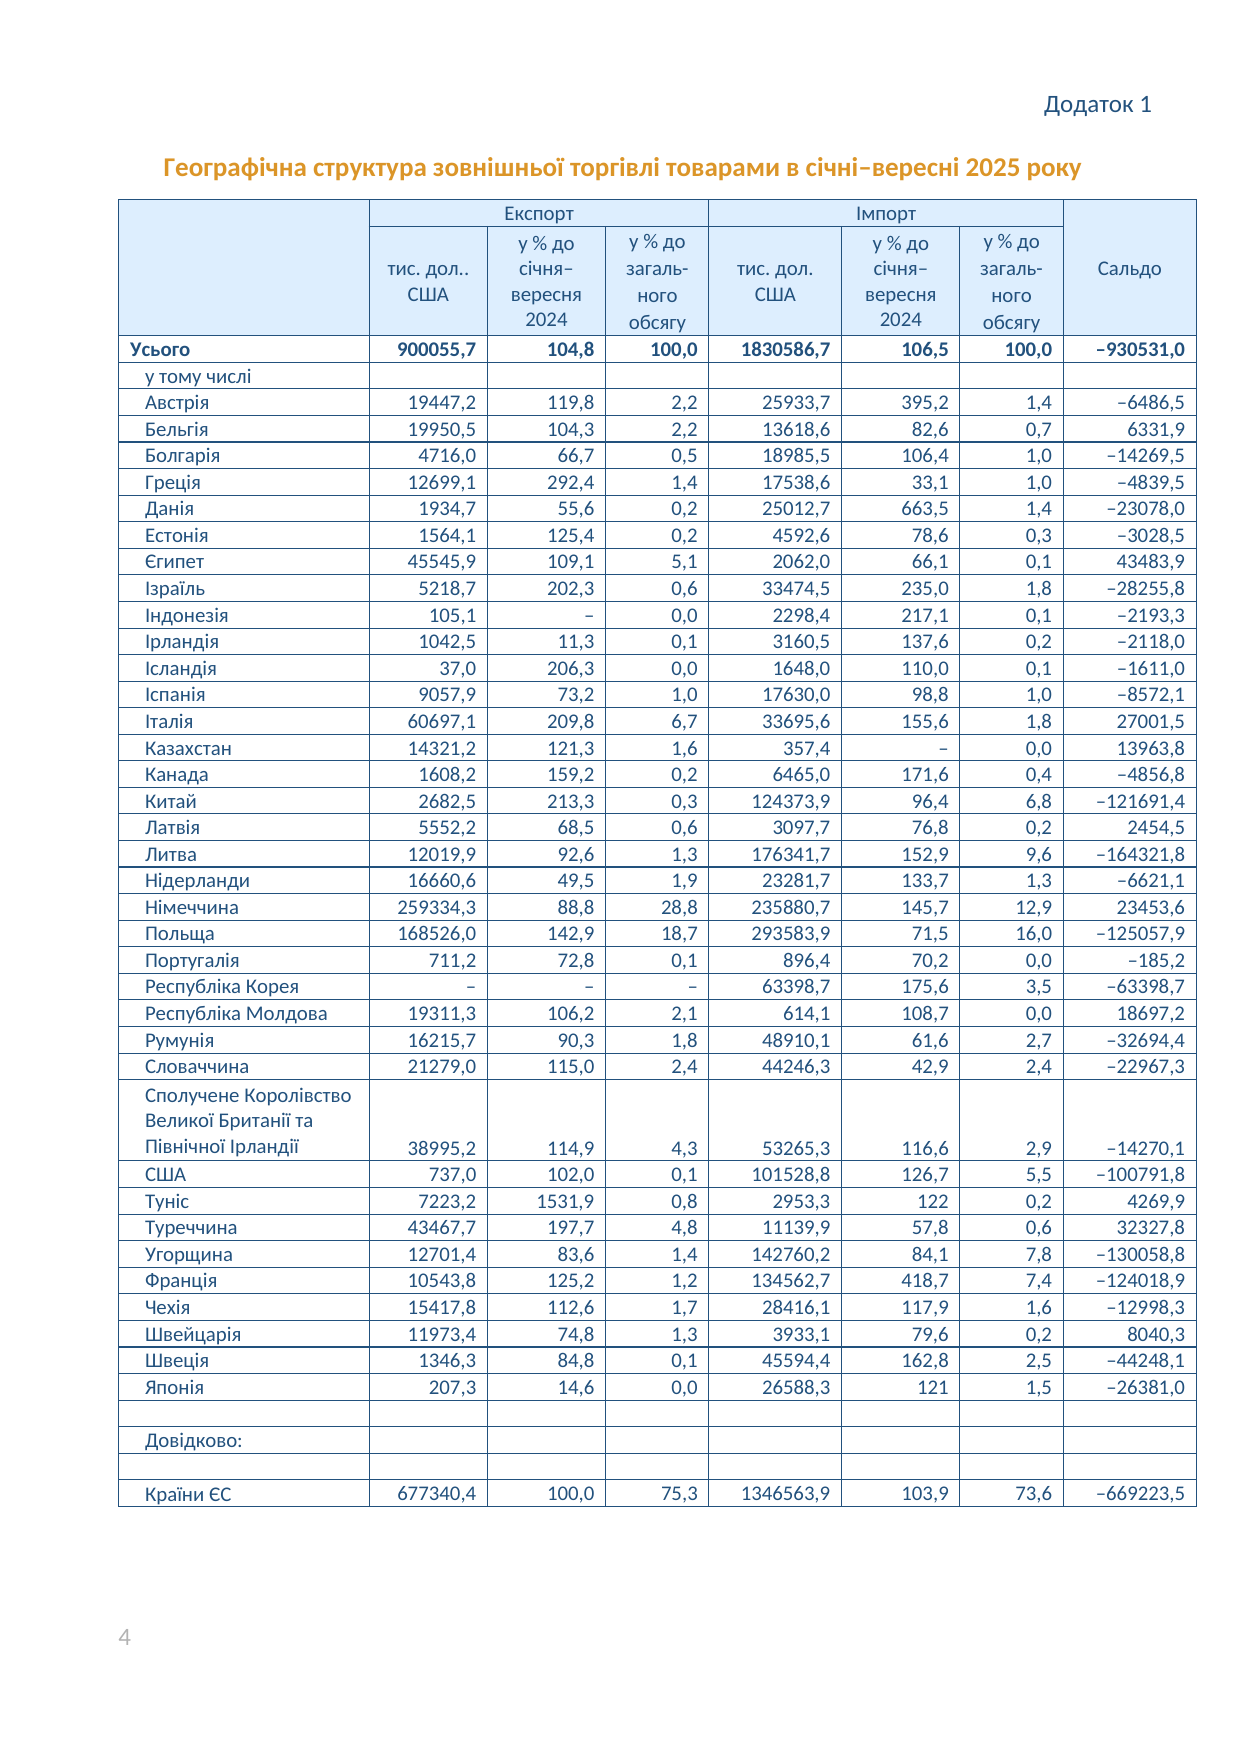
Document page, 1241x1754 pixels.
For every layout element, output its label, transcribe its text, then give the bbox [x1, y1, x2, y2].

table_cell у % до січня–вересня 2024 [842, 227, 959, 335]
table_cell 0,2 [960, 629, 1063, 654]
table_cell Китай [119, 788, 369, 813]
table_cell [709, 1401, 841, 1426]
table_cell Ісландiя [119, 655, 369, 681]
table_cell 2454,5 [1064, 814, 1196, 840]
table_cell 175,6 [842, 974, 959, 999]
table_cell –8572,1 [1064, 682, 1196, 707]
table_header Експорт [370, 200, 708, 226]
table_cell 0,2 [960, 1321, 1063, 1346]
table_cell 614,1 [709, 1000, 841, 1026]
table_cell 15417,8 [370, 1294, 487, 1320]
table_cell 142760,2 [709, 1241, 841, 1267]
table_cell 96,4 [842, 788, 959, 813]
table_cell 0,2 [960, 1188, 1063, 1213]
table_cell Польща [119, 921, 369, 946]
table_cell –14269,5 [1064, 443, 1196, 468]
table_cell [488, 363, 605, 388]
table_cell Угорщина [119, 1241, 369, 1267]
table_cell 1,5 [960, 1374, 1063, 1399]
table_cell 395,2 [842, 389, 959, 415]
table_cell 21279,0 [370, 1054, 487, 1079]
table_cell –63398,7 [1064, 974, 1196, 999]
table_cell 4269,9 [1064, 1188, 1196, 1213]
table_cell 171,6 [842, 761, 959, 787]
table_cell – [488, 602, 605, 627]
table_cell 106,4 [842, 443, 959, 468]
table_cell 663,5 [842, 496, 959, 521]
table_cell 106,5 [842, 336, 959, 362]
table_cell 0,1 [606, 1348, 708, 1373]
table_cell 121,3 [488, 735, 605, 760]
table_cell 0,0 [606, 1374, 708, 1399]
table_cell 0,4 [960, 761, 1063, 787]
table_cell 357,4 [709, 735, 841, 760]
table_cell 235880,7 [709, 894, 841, 919]
table_cell США [119, 1161, 369, 1187]
table_cell [370, 363, 487, 388]
table_cell – [842, 735, 959, 760]
table_cell 7,4 [960, 1268, 1063, 1293]
table_cell 19950,5 [370, 416, 487, 441]
table_cell 2953,3 [709, 1188, 841, 1213]
table_cell Данiя [119, 496, 369, 521]
table_cell 0,1 [960, 602, 1063, 627]
table_cell 0,1 [606, 1161, 708, 1187]
table_cell 1830586,7 [709, 336, 841, 362]
table_cell 106,2 [488, 1000, 605, 1026]
table_cell Португалiя [119, 947, 369, 973]
table_cell 117,9 [842, 1294, 959, 1320]
table_cell 1042,5 [370, 629, 487, 654]
table_cell 90,3 [488, 1027, 605, 1052]
table_cell 70,2 [842, 947, 959, 973]
table_cell 142,9 [488, 921, 605, 946]
table_cell 1,4 [606, 469, 708, 494]
table_cell [606, 1401, 708, 1426]
table_cell 73,6 [960, 1480, 1063, 1506]
table_cell Казахстан [119, 735, 369, 760]
table_cell 112,6 [488, 1294, 605, 1320]
table_cell 0,0 [606, 602, 708, 627]
table_cell 28416,1 [709, 1294, 841, 1320]
table_cell Довідково: [119, 1427, 369, 1453]
table_cell 207,3 [370, 1374, 487, 1399]
table_cell 102,0 [488, 1161, 605, 1187]
table_cell 1,6 [606, 735, 708, 760]
table_cell 115,0 [488, 1054, 605, 1079]
table_cell Австрія [119, 389, 369, 415]
table_cell 13618,6 [709, 416, 841, 441]
table_cell тис. дол. США [709, 227, 841, 335]
table_cell 11,3 [488, 629, 605, 654]
table_cell 2682,5 [370, 788, 487, 813]
table_cell 293583,9 [709, 921, 841, 946]
table_cell 125,4 [488, 522, 605, 548]
table_cell Ірландiя [119, 629, 369, 654]
table_cell 4,3 [606, 1080, 708, 1160]
table_cell –22967,3 [1064, 1054, 1196, 1079]
table_cell 168526,0 [370, 921, 487, 946]
table_cell 100,0 [960, 336, 1063, 362]
table_cell Країни ЄС [119, 1480, 369, 1506]
table_cell 100,0 [606, 336, 708, 362]
table_cell 68,5 [488, 814, 605, 840]
table_cell 6465,0 [709, 761, 841, 787]
table_cell [842, 1427, 959, 1453]
table_cell 0,2 [606, 761, 708, 787]
table_cell – [606, 974, 708, 999]
table_cell Болгарiя [119, 443, 369, 468]
table_cell Нідерланди [119, 868, 369, 893]
table_cell 16,0 [960, 921, 1063, 946]
table_cell [606, 363, 708, 388]
table_cell 5,5 [960, 1161, 1063, 1187]
table_cell 124373,9 [709, 788, 841, 813]
table_cell 104,8 [488, 336, 605, 362]
table_cell 418,7 [842, 1268, 959, 1293]
table_cell 1531,9 [488, 1188, 605, 1213]
table_cell 25933,7 [709, 389, 841, 415]
table_cell 4716,0 [370, 443, 487, 468]
table_cell –44248,1 [1064, 1348, 1196, 1373]
table_cell 1608,2 [370, 761, 487, 787]
table_cell 1564,1 [370, 522, 487, 548]
table_cell 105,1 [370, 602, 487, 627]
table_cell 7223,2 [370, 1188, 487, 1213]
table_cell 72,8 [488, 947, 605, 973]
table_cell 73,2 [488, 682, 605, 707]
table_cell [709, 363, 841, 388]
table_cell [370, 1454, 487, 1479]
table_cell 23453,6 [1064, 894, 1196, 919]
table_cell 0,2 [606, 522, 708, 548]
table_cell 108,7 [842, 1000, 959, 1026]
table_cell –130058,8 [1064, 1241, 1196, 1267]
table_cell 217,1 [842, 602, 959, 627]
table_cell 235,0 [842, 575, 959, 601]
table_cell 202,3 [488, 575, 605, 601]
table_cell Туреччина [119, 1215, 369, 1240]
table_header Імпорт [709, 200, 1063, 226]
table_cell 176341,7 [709, 841, 841, 866]
table_cell 43467,7 [370, 1215, 487, 1240]
table_cell 1934,7 [370, 496, 487, 521]
table_cell 37,0 [370, 655, 487, 681]
table_cell 1,9 [606, 868, 708, 893]
table_cell 3160,5 [709, 629, 841, 654]
table_cell 82,6 [842, 416, 959, 441]
table_cell 2,7 [960, 1027, 1063, 1052]
table_cell 8040,3 [1064, 1321, 1196, 1346]
table_cell Канада [119, 761, 369, 787]
table_cell 28,8 [606, 894, 708, 919]
table_cell 49,5 [488, 868, 605, 893]
table_cell 88,8 [488, 894, 605, 919]
table_cell 5218,7 [370, 575, 487, 601]
table_cell 42,9 [842, 1054, 959, 1079]
table_cell 122 [842, 1188, 959, 1213]
table_cell 1,4 [960, 389, 1063, 415]
table_cell –669223,5 [1064, 1480, 1196, 1506]
table_cell 44246,3 [709, 1054, 841, 1079]
table_cell 79,6 [842, 1321, 959, 1346]
table_cell 0,3 [960, 522, 1063, 548]
table_cell 4592,6 [709, 522, 841, 548]
table_cell [370, 1401, 487, 1426]
table_cell у тому числі [119, 363, 369, 388]
table_cell 2062,0 [709, 549, 841, 574]
table_cell 17630,0 [709, 682, 841, 707]
table_cell 137,6 [842, 629, 959, 654]
table_cell –32694,4 [1064, 1027, 1196, 1052]
table_cell 43483,9 [1064, 549, 1196, 574]
table_cell 11139,9 [709, 1215, 841, 1240]
table_cell 121 [842, 1374, 959, 1399]
table_cell 1,0 [960, 443, 1063, 468]
table_cell 100,0 [488, 1480, 605, 1506]
table_cell 17538,6 [709, 469, 841, 494]
table_cell [1064, 1427, 1196, 1453]
table_cell Бельгiя [119, 416, 369, 441]
table_cell 26588,3 [709, 1374, 841, 1399]
table_cell 84,8 [488, 1348, 605, 1373]
table_cell тис. дол.. США [370, 227, 487, 335]
table_cell 152,9 [842, 841, 959, 866]
table_cell –124018,9 [1064, 1268, 1196, 1293]
table_cell 0,7 [960, 416, 1063, 441]
table_cell 133,7 [842, 868, 959, 893]
table_cell 1,8 [606, 1027, 708, 1052]
table_cell 78,6 [842, 522, 959, 548]
table_cell [842, 1454, 959, 1479]
table_cell –1611,0 [1064, 655, 1196, 681]
table_cell –2118,0 [1064, 629, 1196, 654]
table_cell 13963,8 [1064, 735, 1196, 760]
table_cell [119, 1401, 369, 1426]
table_cell Швецiя [119, 1348, 369, 1373]
table_cell 0,1 [960, 655, 1063, 681]
table_cell 126,7 [842, 1161, 959, 1187]
table_cell –185,2 [1064, 947, 1196, 973]
table_cell 0,0 [960, 1000, 1063, 1026]
table_cell 63398,7 [709, 974, 841, 999]
table_cell 12701,4 [370, 1241, 487, 1267]
table_cell 1,3 [960, 868, 1063, 893]
table_cell Тунiс [119, 1188, 369, 1213]
table_cell Нiмеччина [119, 894, 369, 919]
table_cell у % до загаль-ного обсягу [606, 227, 708, 335]
table_cell 0,2 [606, 496, 708, 521]
table_cell [709, 1454, 841, 1479]
table_cell 197,7 [488, 1215, 605, 1240]
table_cell 71,5 [842, 921, 959, 946]
table_cell 1346563,9 [709, 1480, 841, 1506]
table_cell 104,3 [488, 416, 605, 441]
table_cell 9,6 [960, 841, 1063, 866]
table_cell 61,6 [842, 1027, 959, 1052]
table_cell 259334,3 [370, 894, 487, 919]
table_cell 1648,0 [709, 655, 841, 681]
table_cell 1,0 [960, 469, 1063, 494]
table_cell 76,8 [842, 814, 959, 840]
table_cell 1,0 [606, 682, 708, 707]
table_cell у % до січня–вересня 2024 [488, 227, 605, 335]
table_cell 116,6 [842, 1080, 959, 1160]
table_cell 5552,2 [370, 814, 487, 840]
table_cell –4839,5 [1064, 469, 1196, 494]
table_cell 6,8 [960, 788, 1063, 813]
table_cell 48910,1 [709, 1027, 841, 1052]
table_cell 103,9 [842, 1480, 959, 1506]
table_cell 162,8 [842, 1348, 959, 1373]
table_cell –930531,0 [1064, 336, 1196, 362]
table_cell 1,8 [960, 708, 1063, 734]
table_cell 1,3 [606, 1321, 708, 1346]
table_cell 1,6 [960, 1294, 1063, 1320]
table_cell –12998,3 [1064, 1294, 1196, 1320]
table_cell 0,6 [606, 575, 708, 601]
table_cell 25012,7 [709, 496, 841, 521]
table_cell –4856,8 [1064, 761, 1196, 787]
table_cell 0,1 [606, 629, 708, 654]
table_cell Сполучене Королівство Великої Британії та Північної Ірландії [119, 1080, 369, 1160]
table_cell 12699,1 [370, 469, 487, 494]
table_cell 33474,5 [709, 575, 841, 601]
table_cell [960, 363, 1063, 388]
table_cell 98,8 [842, 682, 959, 707]
table_cell 27001,5 [1064, 708, 1196, 734]
table_cell 1,2 [606, 1268, 708, 1293]
table_cell Чехія [119, 1294, 369, 1320]
table_cell 5,1 [606, 549, 708, 574]
table_cell 18697,2 [1064, 1000, 1196, 1026]
table_cell 16660,6 [370, 868, 487, 893]
table_cell 3933,1 [709, 1321, 841, 1346]
table_cell 1346,3 [370, 1348, 487, 1373]
table_cell –23078,0 [1064, 496, 1196, 521]
table_cell [1064, 1454, 1196, 1479]
table_cell 60697,1 [370, 708, 487, 734]
table_cell 83,6 [488, 1241, 605, 1267]
table_cell 7,8 [960, 1241, 1063, 1267]
table_cell –6621,1 [1064, 868, 1196, 893]
table_cell 66,7 [488, 443, 605, 468]
table_cell –164321,8 [1064, 841, 1196, 866]
table_cell 11973,4 [370, 1321, 487, 1346]
table_cell Ізраїль [119, 575, 369, 601]
table_cell –6486,5 [1064, 389, 1196, 415]
table_cell Латвiя [119, 814, 369, 840]
table_cell Румунiя [119, 1027, 369, 1052]
table_cell 110,0 [842, 655, 959, 681]
table_cell 2,5 [960, 1348, 1063, 1373]
table_cell 0,6 [606, 814, 708, 840]
table_cell [488, 1454, 605, 1479]
table_cell 12019,9 [370, 841, 487, 866]
table_cell 213,3 [488, 788, 605, 813]
table_cell Республiка Корея [119, 974, 369, 999]
table_cell Грецiя [119, 469, 369, 494]
table_cell [370, 1427, 487, 1453]
table_cell 66,1 [842, 549, 959, 574]
table_cell 134562,7 [709, 1268, 841, 1293]
table_cell 2,2 [606, 389, 708, 415]
table_cell –14270,1 [1064, 1080, 1196, 1160]
table_cell 0,5 [606, 443, 708, 468]
table_cell 74,8 [488, 1321, 605, 1346]
table_cell 14321,2 [370, 735, 487, 760]
table_cell 4,8 [606, 1215, 708, 1240]
table_cell 145,7 [842, 894, 959, 919]
table_cell 2298,4 [709, 602, 841, 627]
table_cell [1064, 363, 1196, 388]
table_cell 900055,7 [370, 336, 487, 362]
table_cell Японiя [119, 1374, 369, 1399]
table_cell 12,9 [960, 894, 1063, 919]
table_cell 53265,3 [709, 1080, 841, 1160]
table_cell 6,7 [606, 708, 708, 734]
table_cell 10543,8 [370, 1268, 487, 1293]
table_cell 0,1 [960, 549, 1063, 574]
table_cell 119,8 [488, 389, 605, 415]
table_cell 206,3 [488, 655, 605, 681]
table_cell 33,1 [842, 469, 959, 494]
table_cell [1064, 1401, 1196, 1426]
table_cell Республіка Молдова [119, 1000, 369, 1026]
table_cell Францiя [119, 1268, 369, 1293]
table_cell [842, 1401, 959, 1426]
table_cell 3,5 [960, 974, 1063, 999]
table_cell Індонезiя [119, 602, 369, 627]
table_cell 896,4 [709, 947, 841, 973]
table_cell Єгипет [119, 549, 369, 574]
table_cell [119, 1454, 369, 1479]
table_cell 16215,7 [370, 1027, 487, 1052]
table_cell 45545,9 [370, 549, 487, 574]
table_cell 19447,2 [370, 389, 487, 415]
table_cell 14,6 [488, 1374, 605, 1399]
table_cell – [488, 974, 605, 999]
table_cell –26381,0 [1064, 1374, 1196, 1399]
table_cell Литва [119, 841, 369, 866]
table_cell 2,1 [606, 1000, 708, 1026]
table_header Сальдо [1064, 200, 1196, 335]
table_cell –121691,4 [1064, 788, 1196, 813]
table_cell 18,7 [606, 921, 708, 946]
table_cell 114,9 [488, 1080, 605, 1160]
table_cell 0,0 [960, 735, 1063, 760]
table_cell 1,4 [606, 1241, 708, 1267]
table_cell 101528,8 [709, 1161, 841, 1187]
table_cell [960, 1427, 1063, 1453]
text Географічна структура зовнішньої торгівлі товарами в січні–вересні 2025 року [124, 150, 1122, 183]
table_cell Швейцарiя [119, 1321, 369, 1346]
table_cell 2,4 [960, 1054, 1063, 1079]
table_cell [709, 1427, 841, 1453]
table_cell 6331,9 [1064, 416, 1196, 441]
table_cell Усього [119, 336, 369, 362]
table_cell –100791,8 [1064, 1161, 1196, 1187]
table_cell 19311,3 [370, 1000, 487, 1026]
table_cell 0,3 [606, 788, 708, 813]
table_cell [606, 1427, 708, 1453]
table_cell 0,6 [960, 1215, 1063, 1240]
table_cell 18985,5 [709, 443, 841, 468]
table_cell 3097,7 [709, 814, 841, 840]
table_cell 209,8 [488, 708, 605, 734]
table_cell 84,1 [842, 1241, 959, 1267]
table_cell 1,0 [960, 682, 1063, 707]
table_cell 92,6 [488, 841, 605, 866]
table_cell 2,9 [960, 1080, 1063, 1160]
table_cell [842, 363, 959, 388]
table_cell 0,1 [606, 947, 708, 973]
table_cell 711,2 [370, 947, 487, 973]
table_header [119, 200, 369, 335]
table_cell –125057,9 [1064, 921, 1196, 946]
table_cell 57,8 [842, 1215, 959, 1240]
table_cell 125,2 [488, 1268, 605, 1293]
table_cell 32327,8 [1064, 1215, 1196, 1240]
table_cell [488, 1401, 605, 1426]
table_cell [960, 1401, 1063, 1426]
table_cell 0,8 [606, 1188, 708, 1213]
table_cell 109,1 [488, 549, 605, 574]
table_cell 55,6 [488, 496, 605, 521]
table_cell Естонiя [119, 522, 369, 548]
table_cell –3028,5 [1064, 522, 1196, 548]
table_cell 0,2 [960, 814, 1063, 840]
table_cell Іспанiя [119, 682, 369, 707]
text Додаток 1 [118, 89, 1152, 119]
table_cell 1,3 [606, 841, 708, 866]
table_cell 38995,2 [370, 1080, 487, 1160]
table_cell –28255,8 [1064, 575, 1196, 601]
table_cell 159,2 [488, 761, 605, 787]
table_cell у % до загаль-ного обсягу [960, 227, 1063, 335]
table_cell 45594,4 [709, 1348, 841, 1373]
table_cell 0,0 [606, 655, 708, 681]
table_cell 23281,7 [709, 868, 841, 893]
table_cell Словаччина [119, 1054, 369, 1079]
table_cell 292,4 [488, 469, 605, 494]
table_cell 155,6 [842, 708, 959, 734]
table_cell – [370, 974, 487, 999]
table_cell 33695,6 [709, 708, 841, 734]
table_cell 677340,4 [370, 1480, 487, 1506]
table_cell [488, 1427, 605, 1453]
table_cell 75,3 [606, 1480, 708, 1506]
table_cell [606, 1454, 708, 1479]
table_cell [960, 1454, 1063, 1479]
table_cell 1,4 [960, 496, 1063, 521]
table_cell –2193,3 [1064, 602, 1196, 627]
table_cell Італiя [119, 708, 369, 734]
table_cell 737,0 [370, 1161, 487, 1187]
table_cell 9057,9 [370, 682, 487, 707]
table_cell 0,0 [960, 947, 1063, 973]
table_cell 1,8 [960, 575, 1063, 601]
table_cell 1,7 [606, 1294, 708, 1320]
table_cell 2,2 [606, 416, 708, 441]
table_cell 2,4 [606, 1054, 708, 1079]
